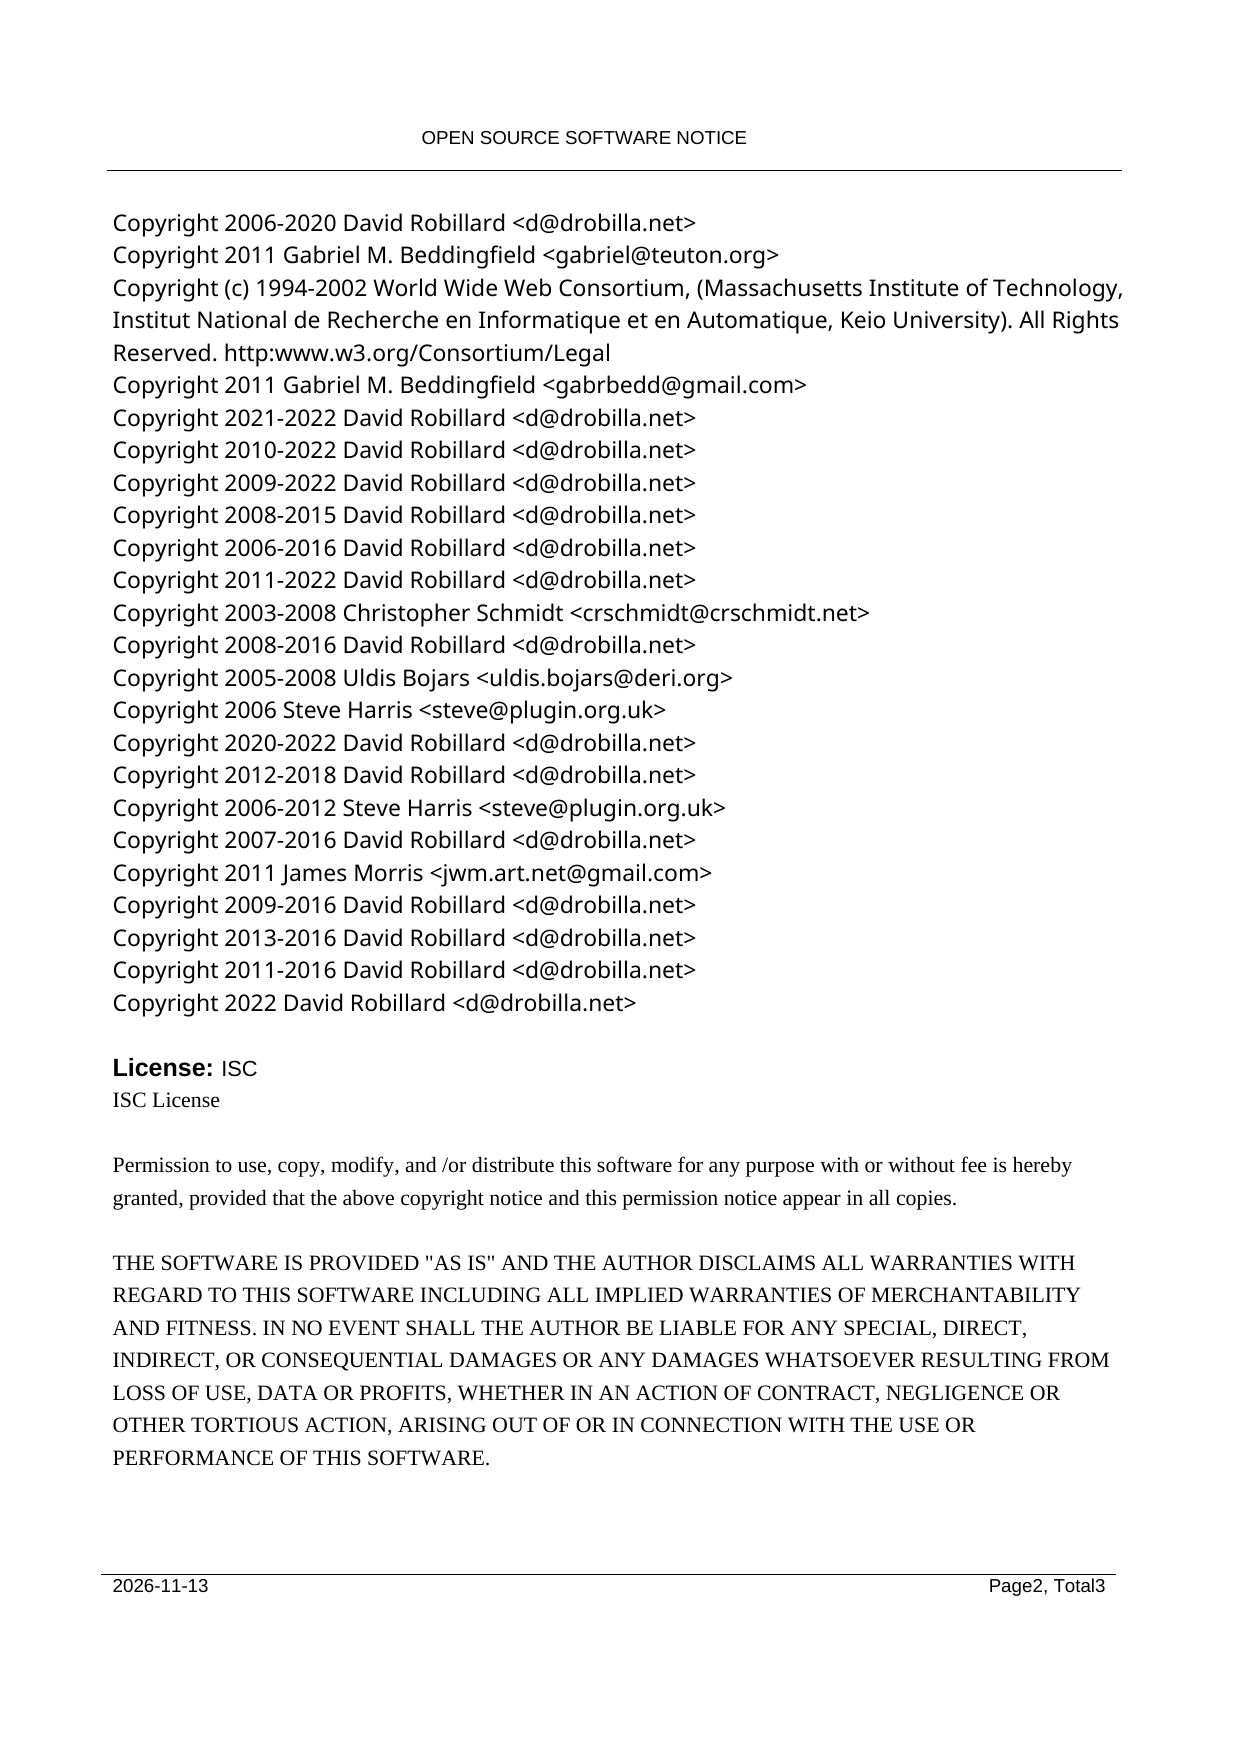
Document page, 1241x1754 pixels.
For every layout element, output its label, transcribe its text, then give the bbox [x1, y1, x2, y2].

text License: ISC [112, 1051, 1128, 1084]
text ISC License Permission to use, copy, modify, and /or distribute this software for any purpose with or without fee is hereby granted, provided that the above copyright notice and this permission notice appear in all copies. THE SOFTWARE IS PROVIDED "AS IS" AND THE AUTHOR DISCLAIMS ALL WARRANTIES WITH REGARD TO THIS SOFTWARE INCLUDING ALL IMPLIED WARRANTIES OF MERCHANTABILITY AND FITNESS. IN NO EVENT SHALL THE AUTHOR BE LIABLE FOR ANY SPECIAL, DIRECT, INDIRECT, OR CONSEQUENTIAL DAMAGES OR ANY DAMAGES WHATSOEVER RESULTING FROM LOSS OF USE, DATA OR PROFITS, WHETHER IN AN ACTION OF CONTRACT, NEGLIGENCE OR OTHER TORTIOUS ACTION, ARISING OUT OF OR IN CONNECTION WITH THE USE OR PERFORMANCE OF THIS SOFTWARE. [112, 1084, 1128, 1506]
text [112, 206, 1128, 1051]
